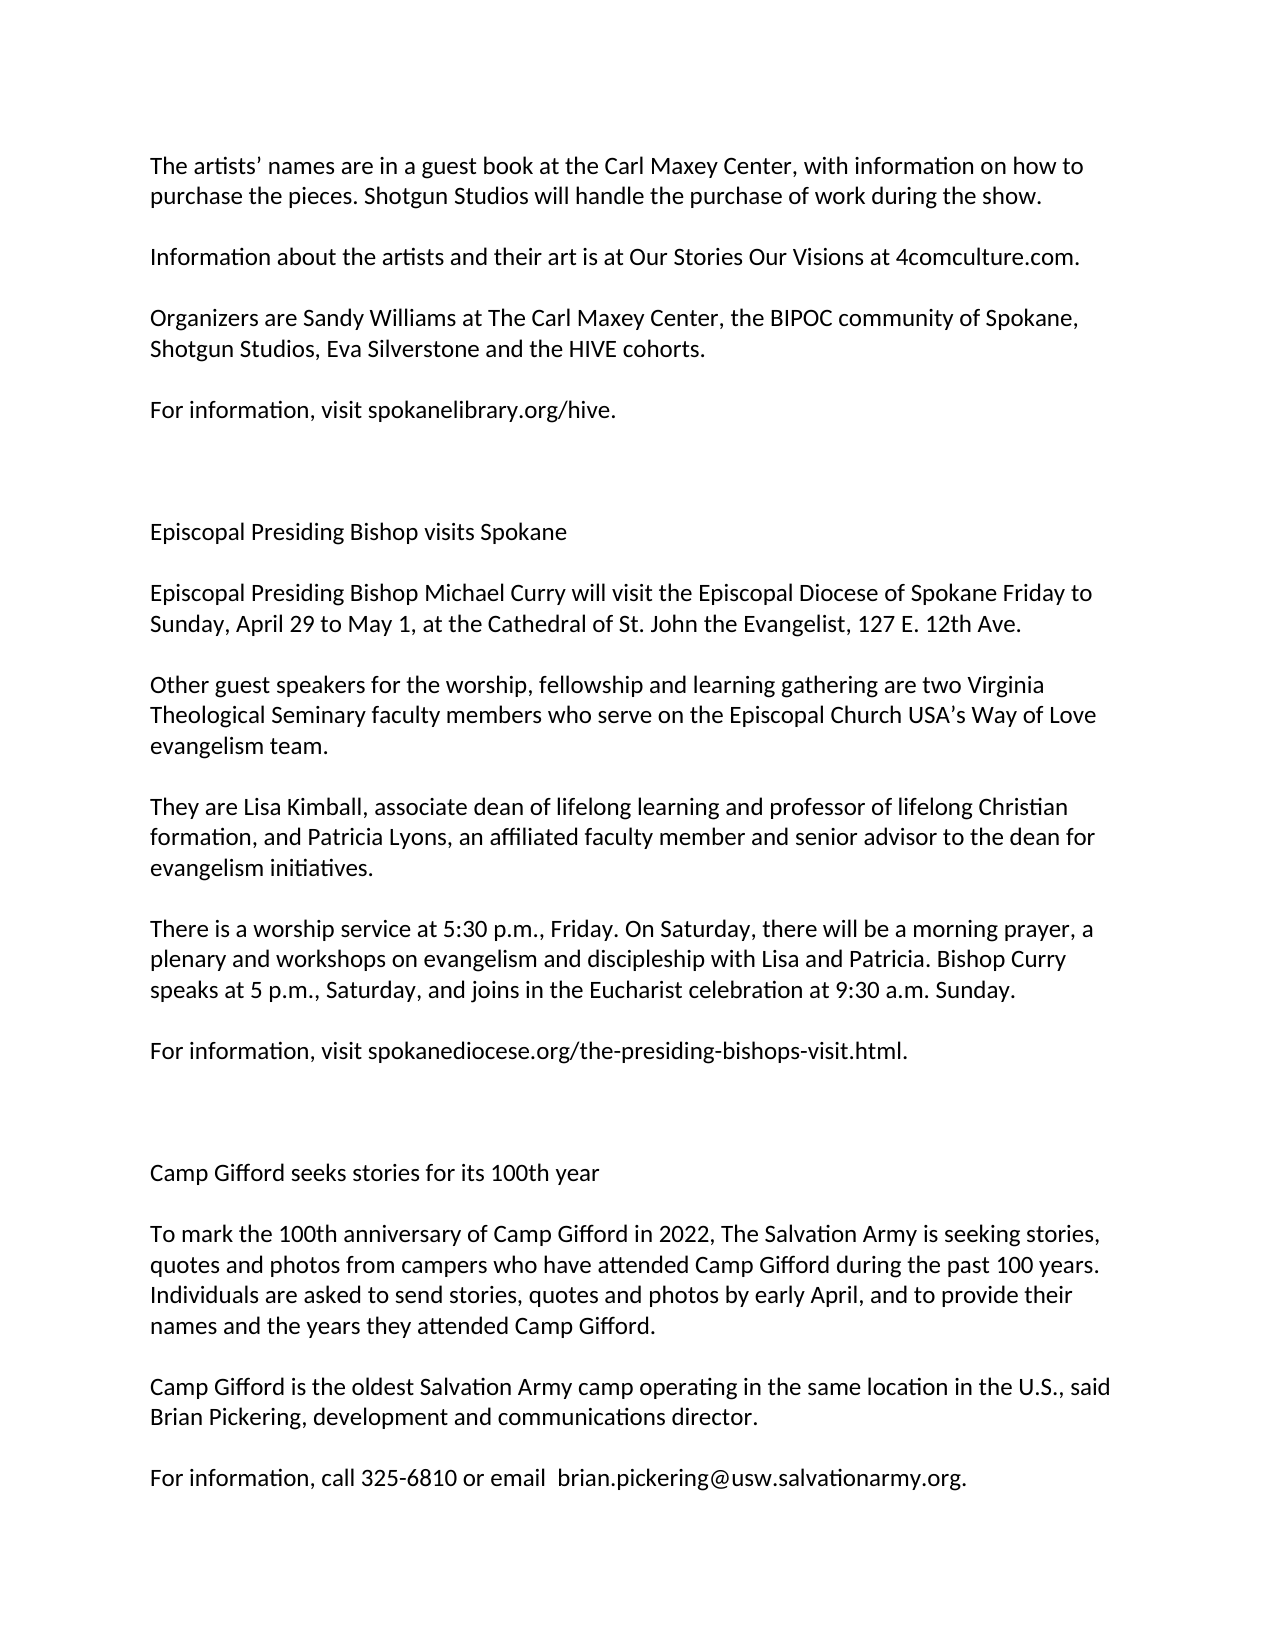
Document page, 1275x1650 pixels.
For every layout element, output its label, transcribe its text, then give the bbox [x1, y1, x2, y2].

text For information, call 325-6810 or email brian.pickering@usw.salvationarmy.org. [150, 1462, 1125, 1493]
text To mark the 100th anniversary of Camp Gifford in 2022, The Salvation Army is seeking stories, quotes and photos from campers who have attended Camp Gifford during the past 100 years. Individuals are asked to send stories, quotes and photos by early April, and to provide their names and the years they attended Camp Gifford. [150, 1218, 1125, 1340]
text There is a worship service at 5:30 p.m., Friday. On Saturday, there will be a morning prayer, a plenary and workshops on evangelism and discipleship with Lisa and Patricia. Bishop Curry speaks at 5 p.m., Saturday, and joins in the Eucharist celebration at 9:30 a.m. Sunday. [150, 913, 1125, 1004]
text Episcopal Presiding Bishop Michael Curry will visit the Episcopal Diocese of Spokane Friday to Sunday, April 29 to May 1, at the Cathedral of St. John the Evangelist, 127 E. 12th Ave. [150, 577, 1125, 638]
text Camp Gifford seeks stories for its 100th year [150, 1157, 1125, 1188]
text Information about the artists and their art is at Our Stories Our Visions at 4comculture.com. [150, 242, 1125, 272]
text The artists’ names are in a guest book at the Carl Maxey Center, with information on how to purchase the pieces. Shotgun Studios will handle the purchase of work during the show. [150, 150, 1125, 211]
text Organizers are Sandy Williams at The Carl Maxey Center, the BIPOC community of Spokane, Shotgun Studios, Eva Silverstone and the HIVE cohorts. [150, 303, 1125, 364]
text They are Lisa Kimball, associate dean of lifelong learning and professor of lifelong Christian formation, and Patricia Lyons, an affiliated faculty member and senior advisor to the dean for evangelism initiatives. [150, 791, 1125, 882]
text For information, visit spokanediocese.org/the-presiding-bishops-visit.html. [150, 1035, 1125, 1066]
text Other guest speakers for the worship, fellowship and learning gathering are two Virginia Theological Seminary faculty members who serve on the Episcopal Church USA’s Way of Love evangelism team. [150, 669, 1125, 760]
text Camp Gifford is the oldest Salvation Army camp operating in the same location in the U.S., said Brian Pickering, development and communications director. [150, 1371, 1125, 1432]
text Episcopal Presiding Bishop visits Spokane [150, 516, 1125, 547]
text For information, visit spokanelibrary.org/hive. [150, 394, 1125, 425]
